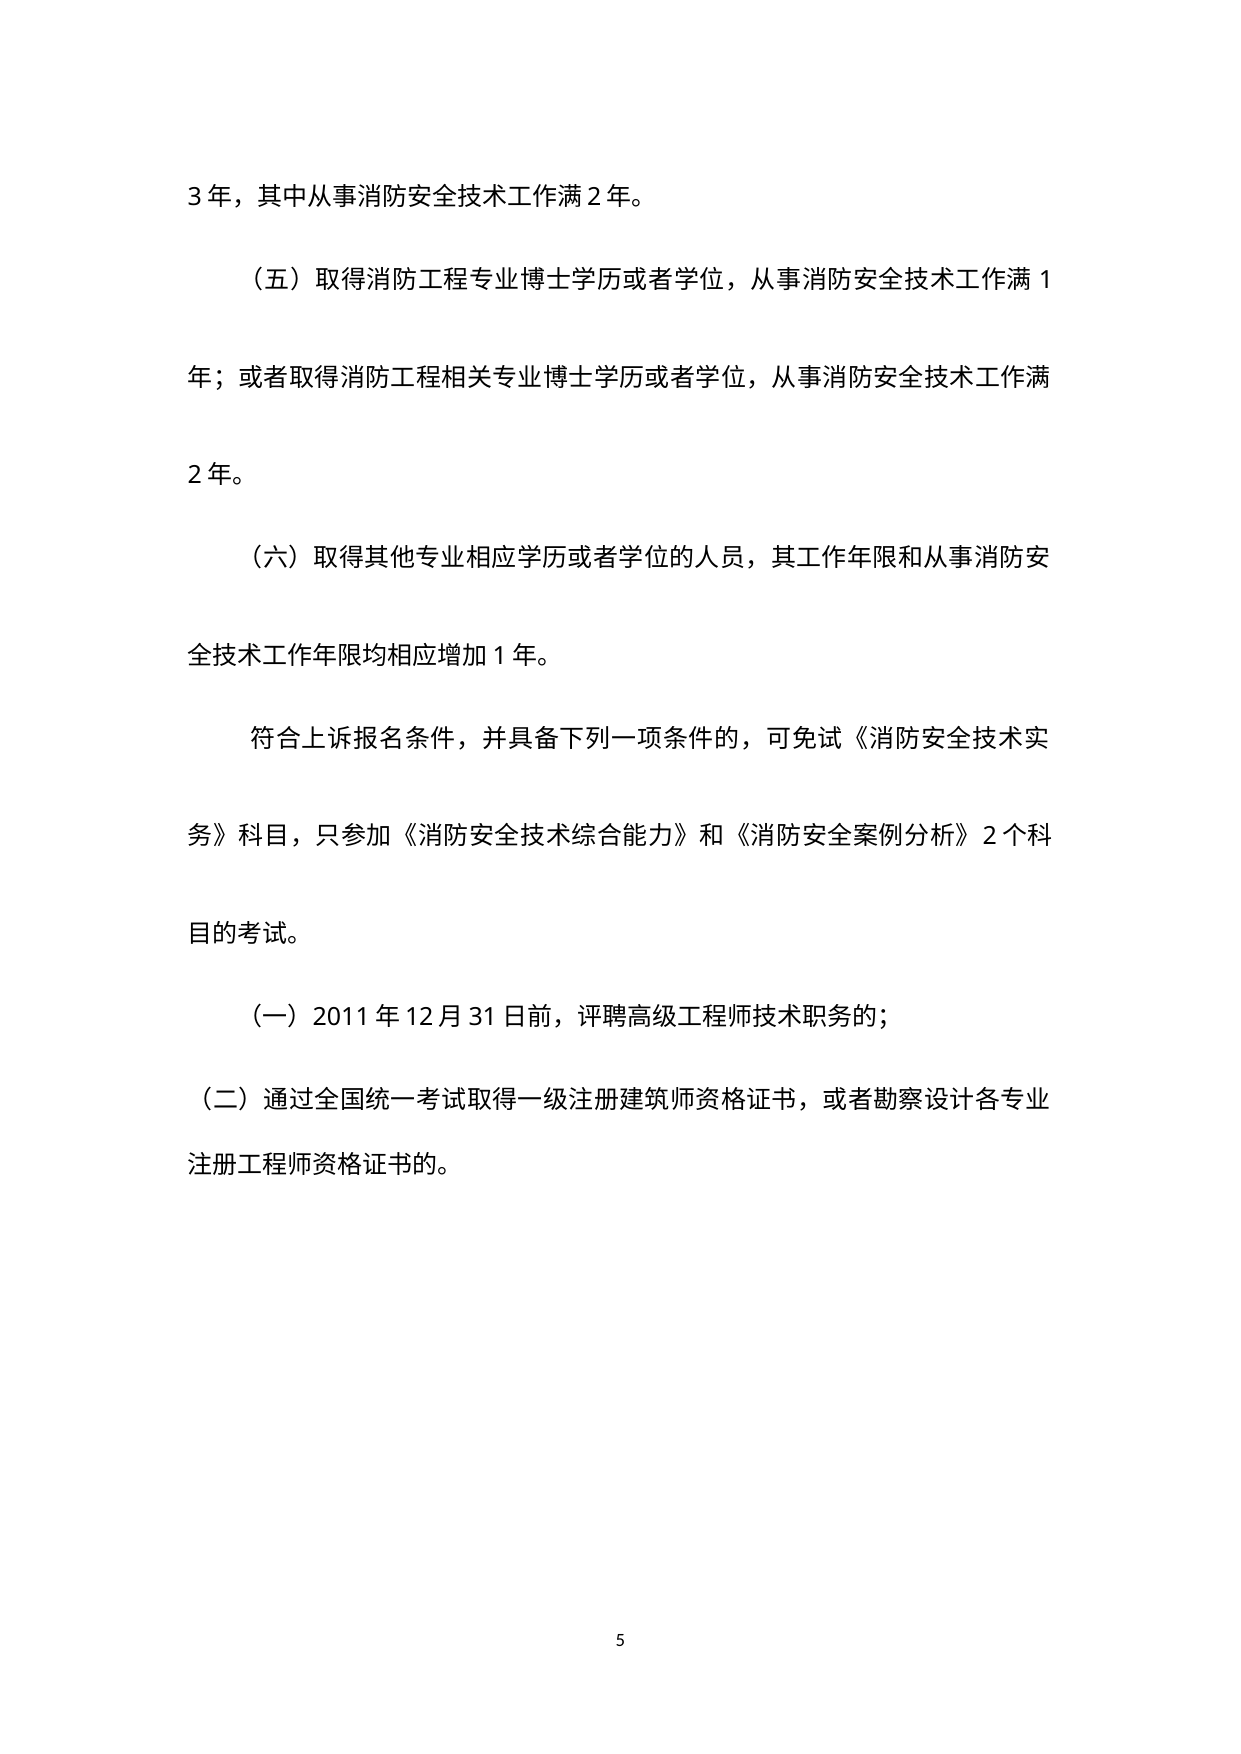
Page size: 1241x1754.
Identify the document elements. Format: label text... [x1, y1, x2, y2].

text （六）取得其他专业相应学历或者学位的人员，其工作年限和从事消防安全技术工作年限均相应增加1年。 [187, 523, 1053, 686]
text （一），评聘高级工程师技术职务的； [187, 982, 1053, 1047]
text （五）取得消防工博士学历或者学位，从事消防安全技术工作满1年；或者取得消防工程相博士学历或者学位，从事消防安全技术工作满2年。 [187, 245, 1053, 505]
text 符合上诉报名条件，并具备下列一项条件的，可免试《消防安全技术实务》科目，只参加《消防安全技术综合能力》和《消防安全案例分析》2个科目的考试。 [187, 704, 1053, 964]
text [187, 162, 1053, 227]
text （二）通过全国统一考试取得一级注册建筑师资格证书，或者勘察设计各专业注册工程师资格证书的。 [187, 1065, 1053, 1195]
